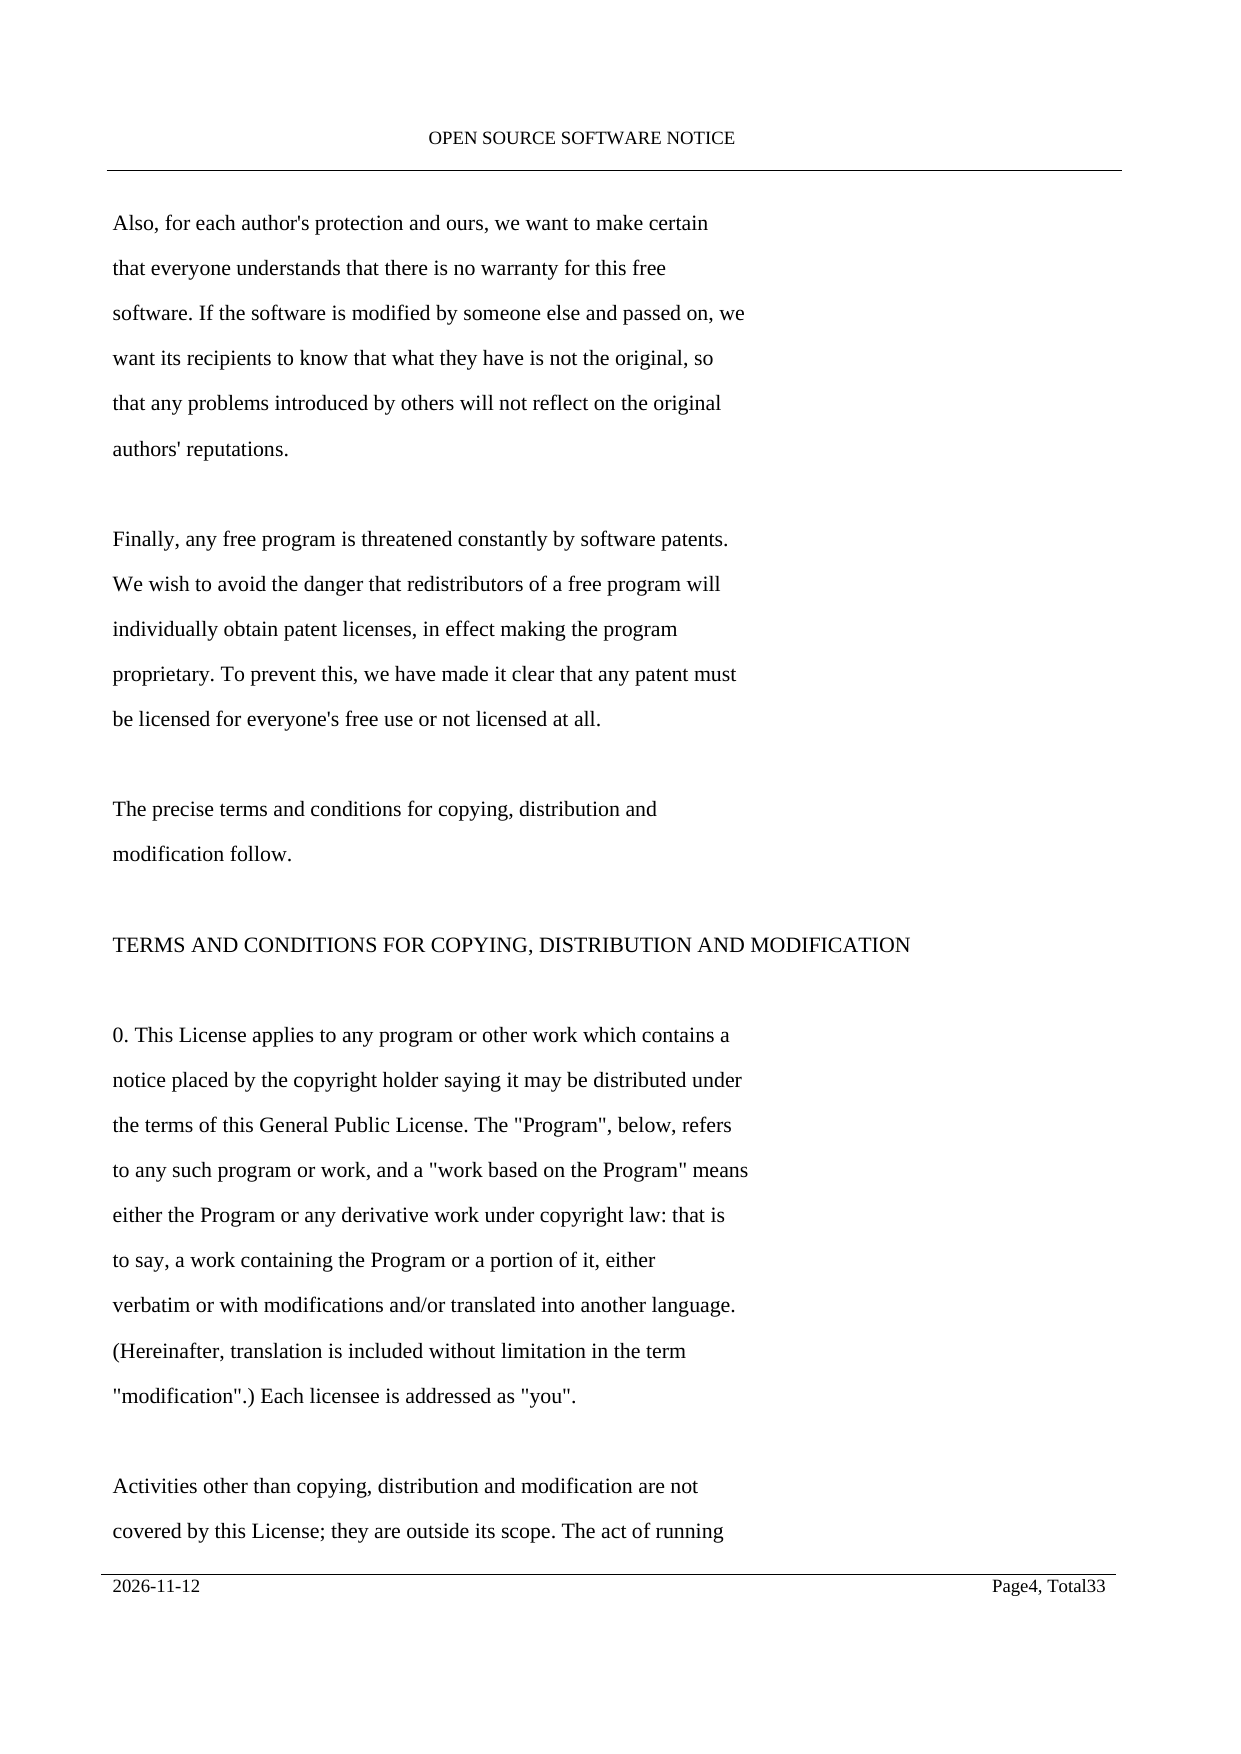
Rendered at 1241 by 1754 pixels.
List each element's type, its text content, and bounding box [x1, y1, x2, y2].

text that everyone understands that there is no warranty for this free [112, 251, 1128, 284]
text Also, for each author's protection and ours, we want to make certain [112, 206, 1128, 239]
text "modification".) Each licensee is addressed as "you". [112, 1379, 1128, 1412]
text proprietary. To prevent this, we have made it clear that any patent must [112, 657, 1128, 690]
text to say, a work containing the Program or a portion of it, either [112, 1244, 1128, 1276]
text The precise terms and conditions for copying, distribution and [112, 793, 1128, 825]
text be licensed for everyone's free use or not licensed at all. [112, 702, 1128, 735]
text either the Program or any derivative work under copyright law: that is [112, 1199, 1128, 1231]
text Finally, any free program is threatened constantly by software patents. [112, 522, 1128, 554]
text TERMS AND CONDITIONS FOR COPYING, DISTRIBUTION AND MODIFICATION [112, 928, 1128, 961]
text verbatim or with modifications and/or translated into another language. [112, 1289, 1128, 1321]
text 0. This License applies to any program or other work which contains a [112, 1018, 1128, 1051]
text covered by this License; they are outside its scope. The act of running [112, 1514, 1128, 1547]
text modification follow. [112, 838, 1128, 870]
text (Hereinafter, translation is included without limitation in the term [112, 1334, 1128, 1366]
text authors' reputations. [112, 432, 1128, 464]
text software. If the software is modified by someone else and passed on, we [112, 297, 1128, 329]
text Activities other than copying, distribution and modification are not [112, 1469, 1128, 1502]
text that any problems introduced by others will not reflect on the original [112, 387, 1128, 419]
text notice placed by the copyright holder saying it may be distributed under [112, 1063, 1128, 1096]
text individually obtain patent licenses, in effect making the program [112, 612, 1128, 645]
text to any such program or work, and a "work based on the Program" means [112, 1153, 1128, 1186]
text We wish to avoid the danger that redistributors of a free program will [112, 567, 1128, 600]
text want its recipients to know that what they have is not the original, so [112, 342, 1128, 374]
text the terms of this General Public License. The "Program", below, refers [112, 1108, 1128, 1141]
